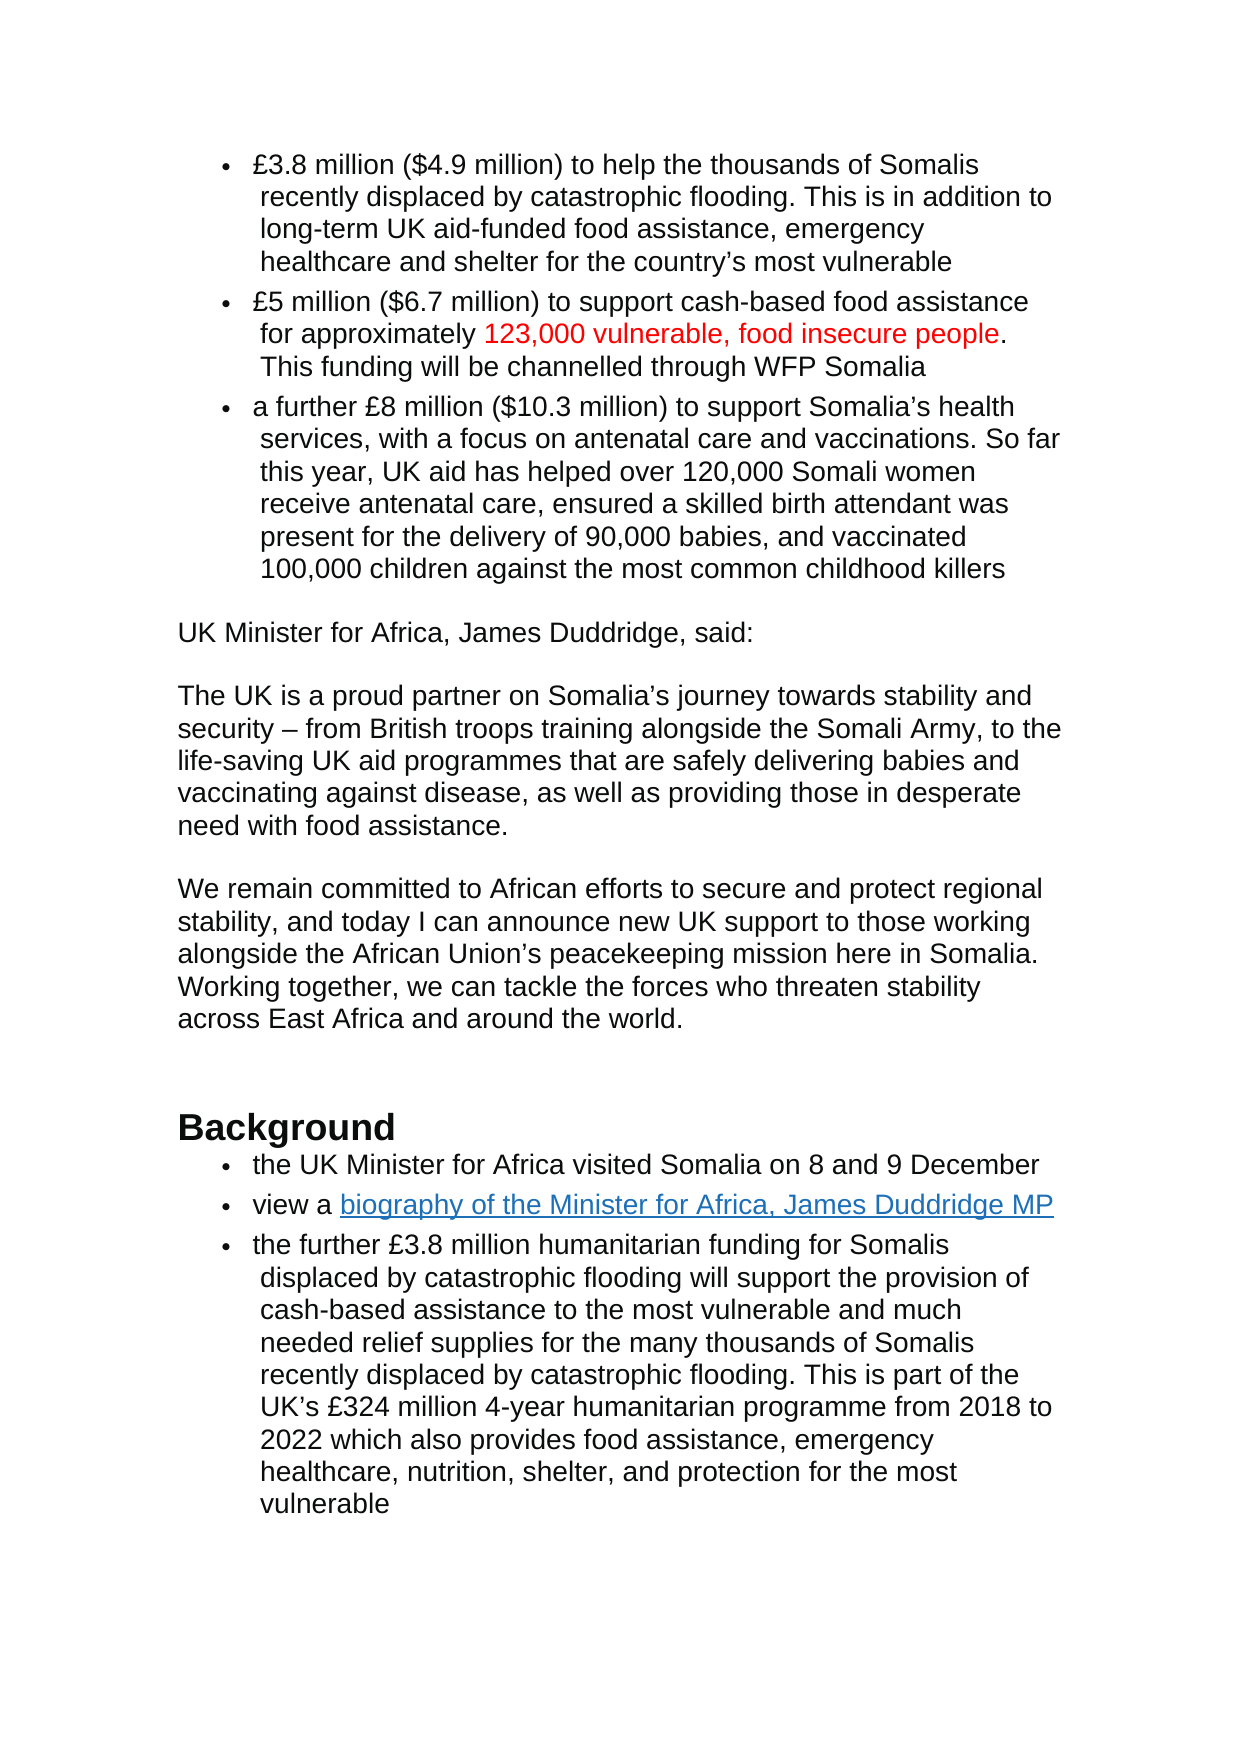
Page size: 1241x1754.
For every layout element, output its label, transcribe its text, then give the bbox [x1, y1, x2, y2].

text Background [177, 1105, 1063, 1148]
list a further £8 million ($10.3 million) to support Somalia’s health services, with a focus on antenatal care and vaccinations. So far this year, UK aid has helped over 120,000 Somali women receive antenatal care, ensured a skilled birth attendant was present for the delivery of 90,000 babies, and vaccinated 100,000 children against the most common childhood killers [222, 390, 1063, 584]
list the further £3.8 million humanitarian funding for Somalis displaced by catastrophic flooding will support the provision of cash-based assistance to the most vulnerable and much needed relief supplies for the many thousands of Somalis recently displaced by catastrophic flooding. This is part of the UK’s £324 million 4-year humanitarian programme from 2018 to 2022 which also provides food assistance, emergency healthcare, nutrition, shelter, and protection for the most vulnerable [222, 1228, 1063, 1520]
text UK Minister for Africa, James Duddridge, said: [177, 616, 1063, 648]
list view a biography of the Minister for Africa, James Duddridge MP [222, 1188, 1063, 1221]
list £3.8 million ($4.9 million) to help the thousands of Somalis recently displaced by catastrophic flooding. This is in addition to long-term UK aid-funded food assistance, emergency healthcare and shelter for the country’s most vulnerable [222, 148, 1063, 277]
text The UK is a proud partner on Somalia’s journey towards stability and security – from British troops training alongside the Somali Army, to the life-saving UK aid programmes that are safely delivering babies and vaccinating against disease, as well as providing those in desperate need with food assistance. [177, 679, 1063, 841]
list £5 million ($6.7 million) to support cash-based food assistance for approximately 123,000 vulnerable, food insecure people. This funding will be channelled through WFP Somalia [222, 285, 1063, 382]
list the UK Minister for Africa visited Somalia on 8 and 9 December [222, 1148, 1063, 1180]
text We remain committed to African efforts to secure and protect regional stability, and today I can announce new UK support to those working alongside the African Union’s peacekeeping mission here in Somalia. Working together, we can tackle the forces who threaten stability across East Africa and around the world. [177, 872, 1063, 1034]
